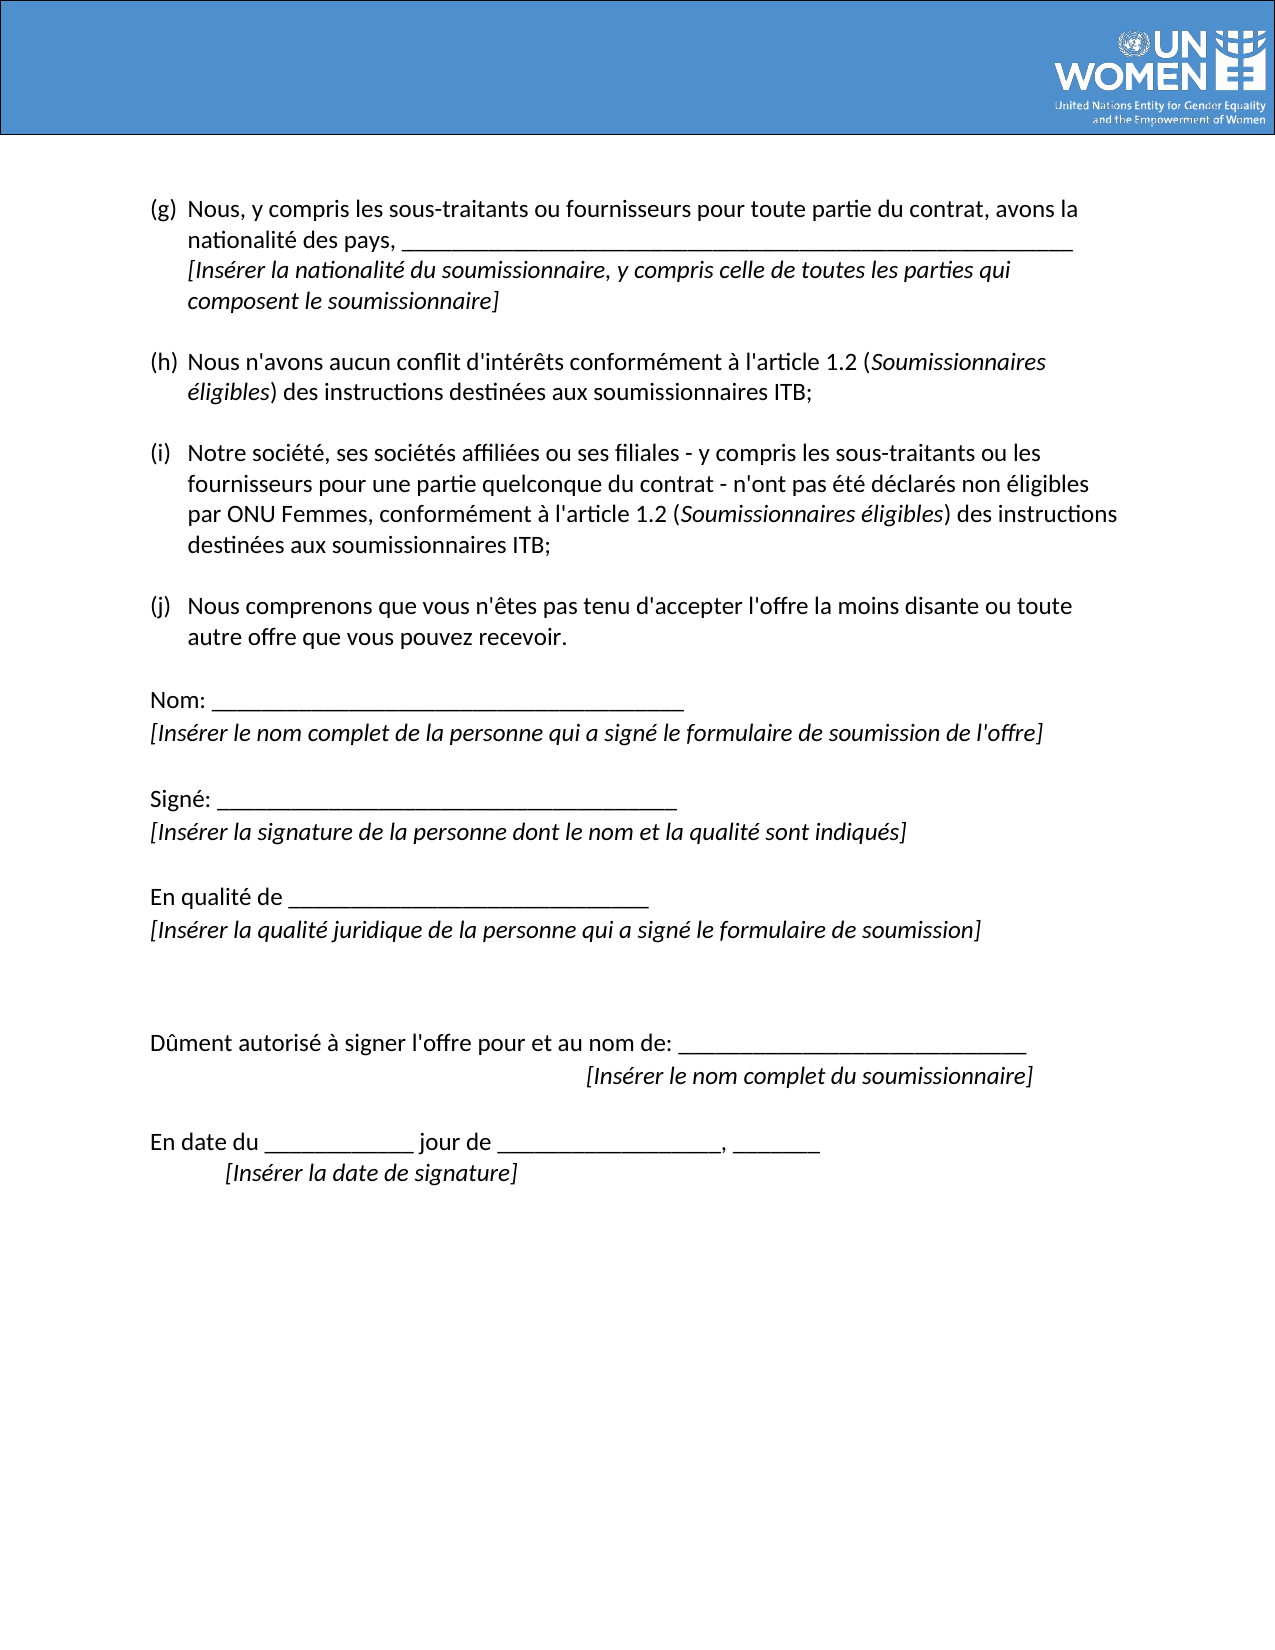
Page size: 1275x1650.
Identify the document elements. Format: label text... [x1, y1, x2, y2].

list Nous n'avons aucun conflit d'intérêts conformément à l'article 1.2 (Soumissionnaires éligibles) des instructions destinées aux soumissionnaires ITB; [150, 346, 1125, 407]
text En qualité de _____________________________ [150, 882, 1125, 912]
picture [1048, 29, 1268, 134]
list Nous, y compris les sous-traitants ou fournisseurs pour toute partie du contrat, avons la nationalité des pays, ______________________________________________________ [Insérer la nationalité du soumissionnaire, y compris celle de toutes les parties qui composent le soumissionnaire] [150, 193, 1125, 315]
text [Insérer le nom complet de la personne qui a signé le formulaire de soumission de l'offre] [150, 717, 1125, 747]
text En date du ____________ jour de __________________, _______ [150, 1126, 1125, 1157]
text Dûment autorisé à signer l'offre pour et au nom de: ____________________________ [150, 1027, 1125, 1058]
text [Insérer le nom complet du soumissionnaire] [150, 1060, 1125, 1091]
text [Insérer la date de signature] [150, 1157, 1125, 1187]
text [Insérer la qualité juridique de la personne qui a signé le formulaire de soumission] [150, 914, 1125, 945]
list Notre société, ses sociétés affiliées ou ses filiales - y compris les sous-traitants ou les fournisseurs pour une partie quelconque du contrat - n'ont pas été déclarés non éligibles par ONU Femmes, conformément à l'article 1.2 (Soumissionnaires éligibles) des instructions destinées aux soumissionnaires ITB; [150, 437, 1125, 559]
text Signé: _____________________________________ [150, 783, 1125, 813]
text Nom: ______________________________________ [150, 684, 1125, 714]
text [Insérer la signature de la personne dont le nom et la qualité sont indiqués] [150, 816, 1125, 846]
list Nous comprenons que vous n'êtes pas tenu d'accepter l'offre la moins disante ou toute autre offre que vous pouvez recevoir. [150, 590, 1125, 651]
